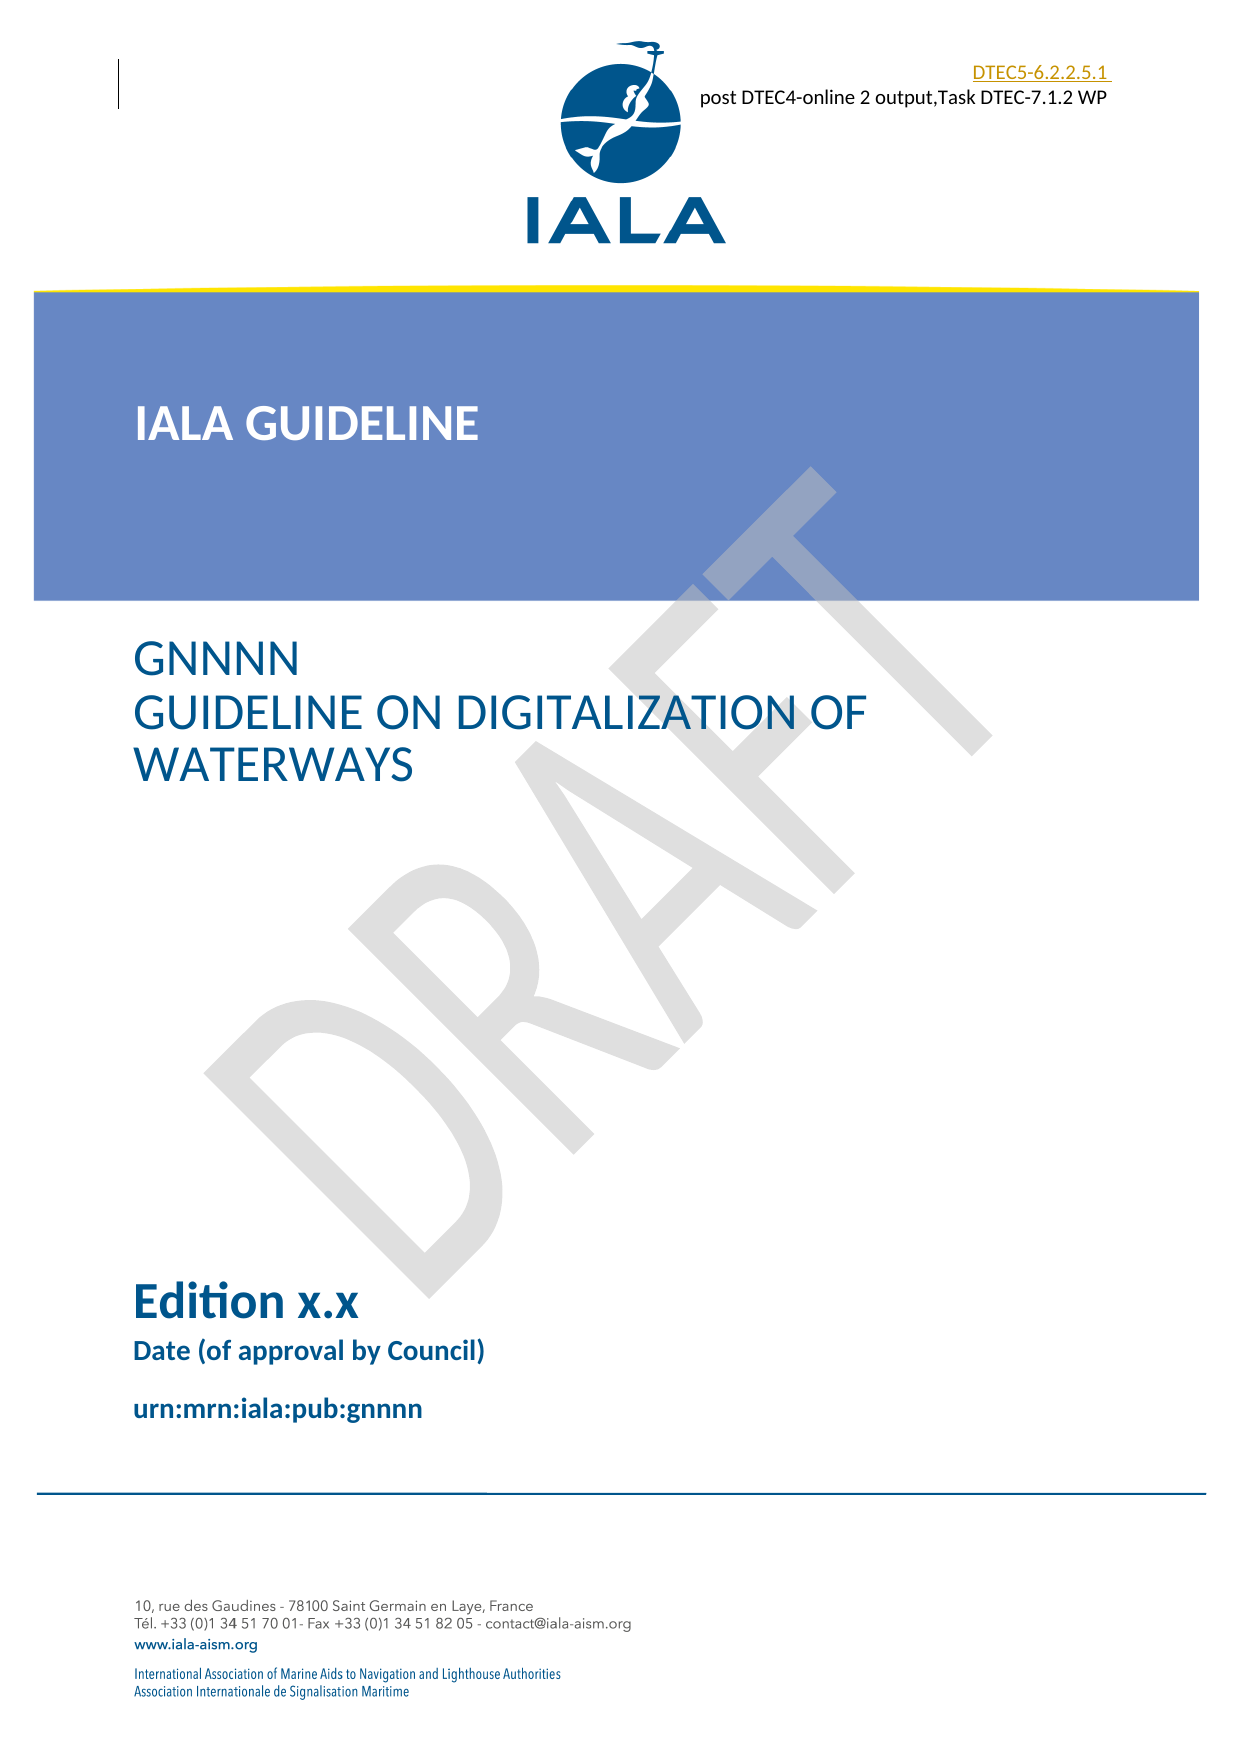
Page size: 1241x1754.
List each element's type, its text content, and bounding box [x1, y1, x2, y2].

picture [128, 1595, 662, 1714]
table_header IALA Guideline [40, 272, 1014, 579]
text urn:mrn:iala:pub:gnnnn [133, 1390, 1107, 1426]
picture [0, 29, 1238, 612]
text Gnnnn [133, 624, 1107, 688]
text Date (of approval by Council) [133, 1332, 1107, 1367]
text Edition x.x [133, 1268, 1107, 1332]
text Guideline on Digitalization of Waterways [133, 688, 1107, 792]
